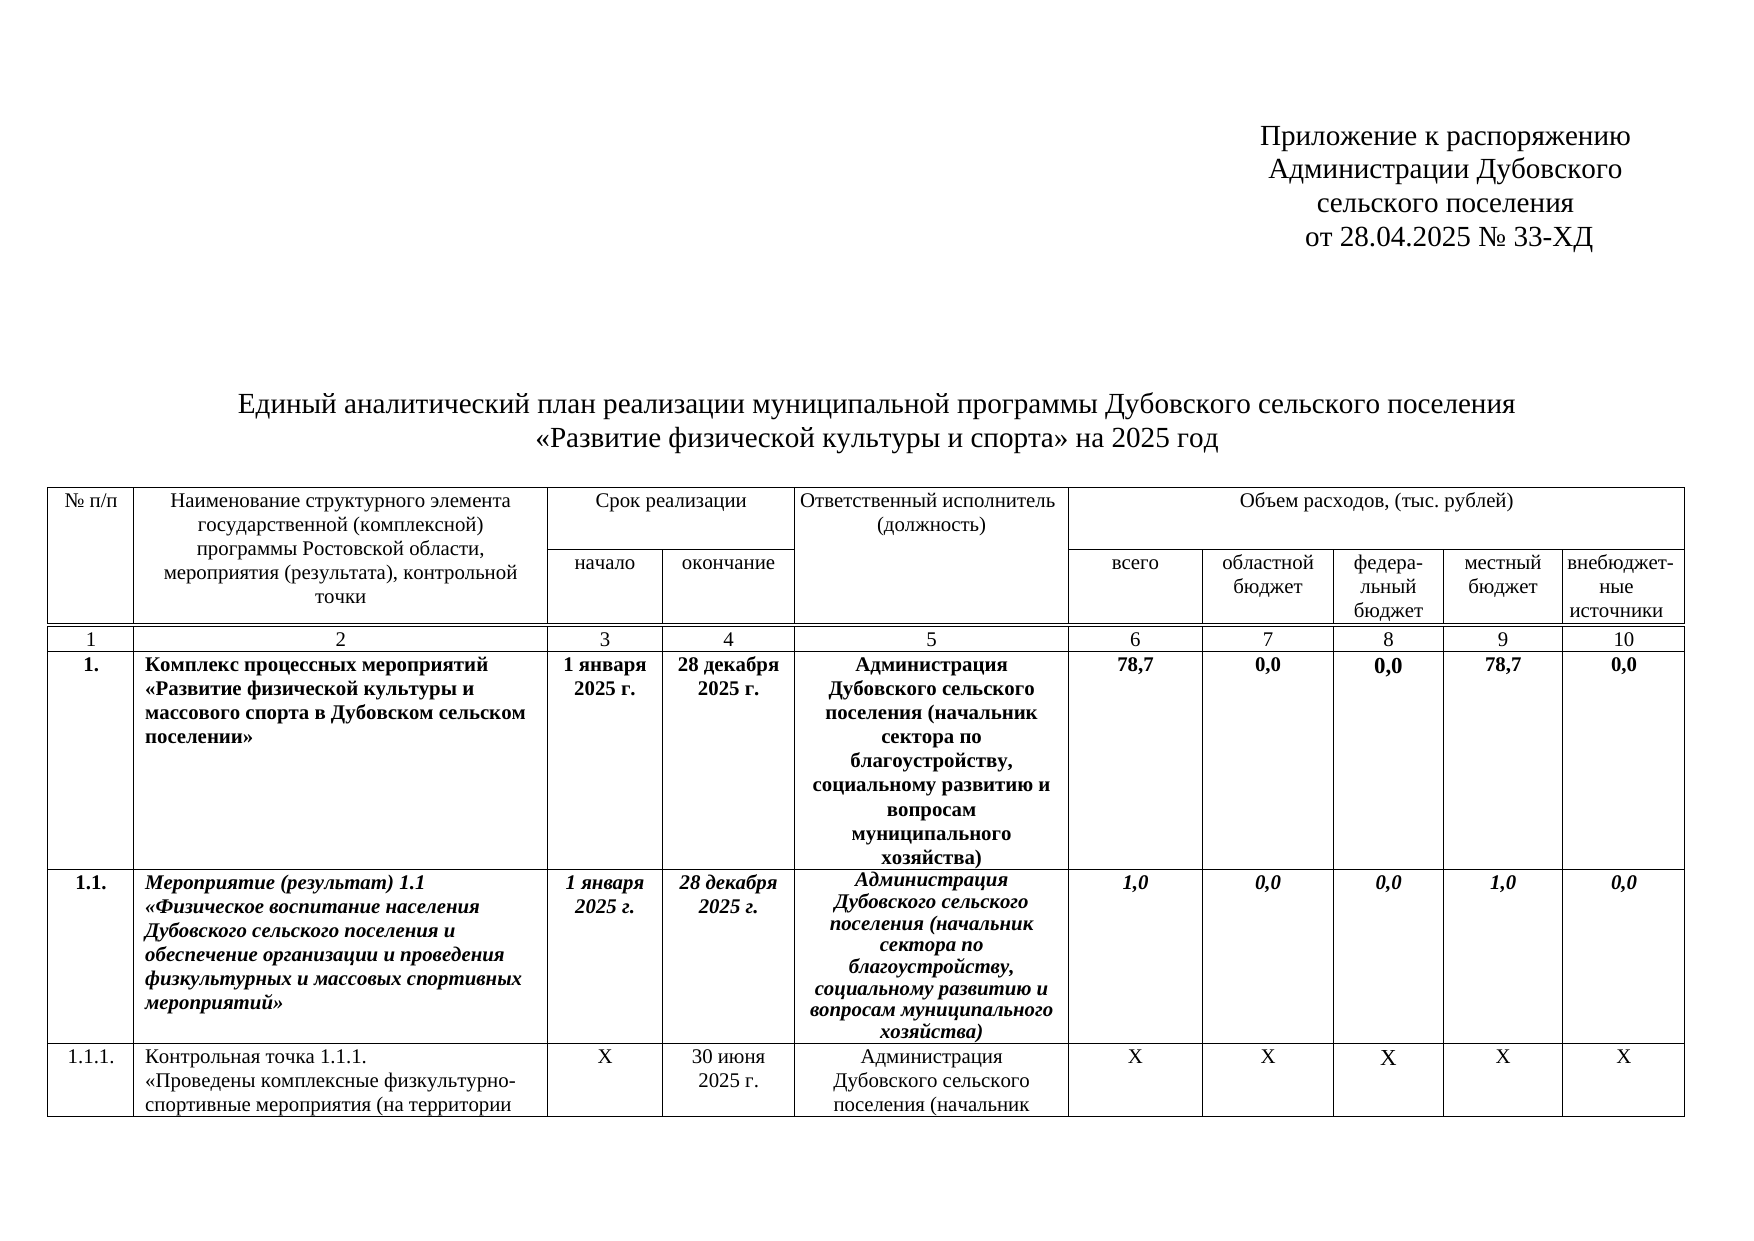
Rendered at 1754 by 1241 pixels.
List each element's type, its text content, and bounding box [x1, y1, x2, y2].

text «Развитие физической культуры и спорта» на 2025 год [59, 420, 1695, 453]
table_header 5 [795, 627, 1068, 651]
table_cell 78,7 [1444, 652, 1562, 869]
table_header 3 [548, 627, 662, 651]
table_cell 1 января 2025 г. [548, 870, 662, 1043]
table_cell окончание [663, 550, 794, 622]
table_cell Комплекс процессных мероприятий «Развитие физической культуры и массового спорта в Дубовском сельском поселении» [134, 652, 547, 869]
table_cell Администрация Дубовского сельского поселения (начальник сектора по благоустройству, социальному развитию и вопросам муниципального хозяйства) [795, 652, 1068, 869]
table_cell 0,0 [1203, 870, 1333, 1043]
table_header 10 [1563, 627, 1684, 651]
text Приложение к распоряжению Администрации Дубовского [1196, 118, 1695, 185]
table_header Наименование структурного элемента государственной (комплексной) программы Ростовской области, мероприятия (результата), контрольной точки [134, 488, 547, 622]
table_cell 0,0 [1203, 652, 1333, 869]
table_cell 28 декабря 2025 г. [663, 652, 794, 869]
table_cell 1.1. [48, 870, 133, 1043]
table_cell 1,0 [1444, 870, 1562, 1043]
table_cell 30 июня 2025 г. [663, 1044, 794, 1116]
table_header 2 [134, 627, 547, 651]
table_cell 1.1.1. [48, 1044, 133, 1116]
text Единый аналитический план реализации муниципальной программы Дубовского сельского поселения [59, 386, 1695, 420]
table_cell 1 января 2025 г. [548, 652, 662, 869]
table_cell внебюджет- ные источники [1563, 550, 1684, 622]
table_cell 0,0 [1563, 870, 1684, 1043]
table_cell всего [1069, 550, 1202, 622]
table_header Объем расходов, (тыс. рублей) [1069, 488, 1684, 549]
table_header 8 [1334, 627, 1443, 651]
table_header Срок реализации [548, 488, 794, 549]
table_cell 78,7 [1069, 652, 1202, 869]
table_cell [795, 1044, 1068, 1116]
table_cell областной бюджет [1203, 550, 1333, 622]
table_cell 1. [48, 652, 133, 869]
table_cell Х [1444, 1044, 1562, 1116]
text сельского поселения [1196, 185, 1695, 219]
table_cell 0,0 [1563, 652, 1684, 869]
table_cell 0,0 [1334, 870, 1443, 1043]
table_cell федера-льный бюджет [1334, 550, 1443, 622]
text от 28.04.2025 № 33-ХД [1196, 219, 1695, 252]
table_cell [134, 1044, 547, 1116]
table_header 6 [1069, 627, 1202, 651]
table_cell Х [1334, 1044, 1443, 1116]
table_header № п/п [48, 488, 133, 622]
table_cell 0,0 [1334, 652, 1443, 869]
table_cell Х [1563, 1044, 1684, 1116]
table_header 9 [1444, 627, 1562, 651]
table_cell Мероприятие (результат) 1.1 «Физическое воспитание населения Дубовского сельского поселения и обеспечение организации и проведения физкультурных и массовых спортивных мероприятий» [134, 870, 547, 1043]
table_cell 28 декабря 2025 г. [663, 870, 794, 1043]
table_cell Х [548, 1044, 662, 1116]
table_cell местный бюджет [1444, 550, 1562, 622]
table_cell 1,0 [1069, 870, 1202, 1043]
table_header 7 [1203, 627, 1333, 651]
table_cell Администрация Дубовского сельского поселения (начальник сектора по благоустройству, социальному развитию и вопросам муниципального хозяйства) [795, 870, 1068, 1043]
table_cell Х [1069, 1044, 1202, 1116]
table_cell Х [1203, 1044, 1333, 1116]
table_header 1 [48, 627, 133, 651]
table_header Ответственный исполнитель (должность) [795, 488, 1068, 622]
table_cell начало [548, 550, 662, 622]
table_header 4 [663, 627, 794, 651]
